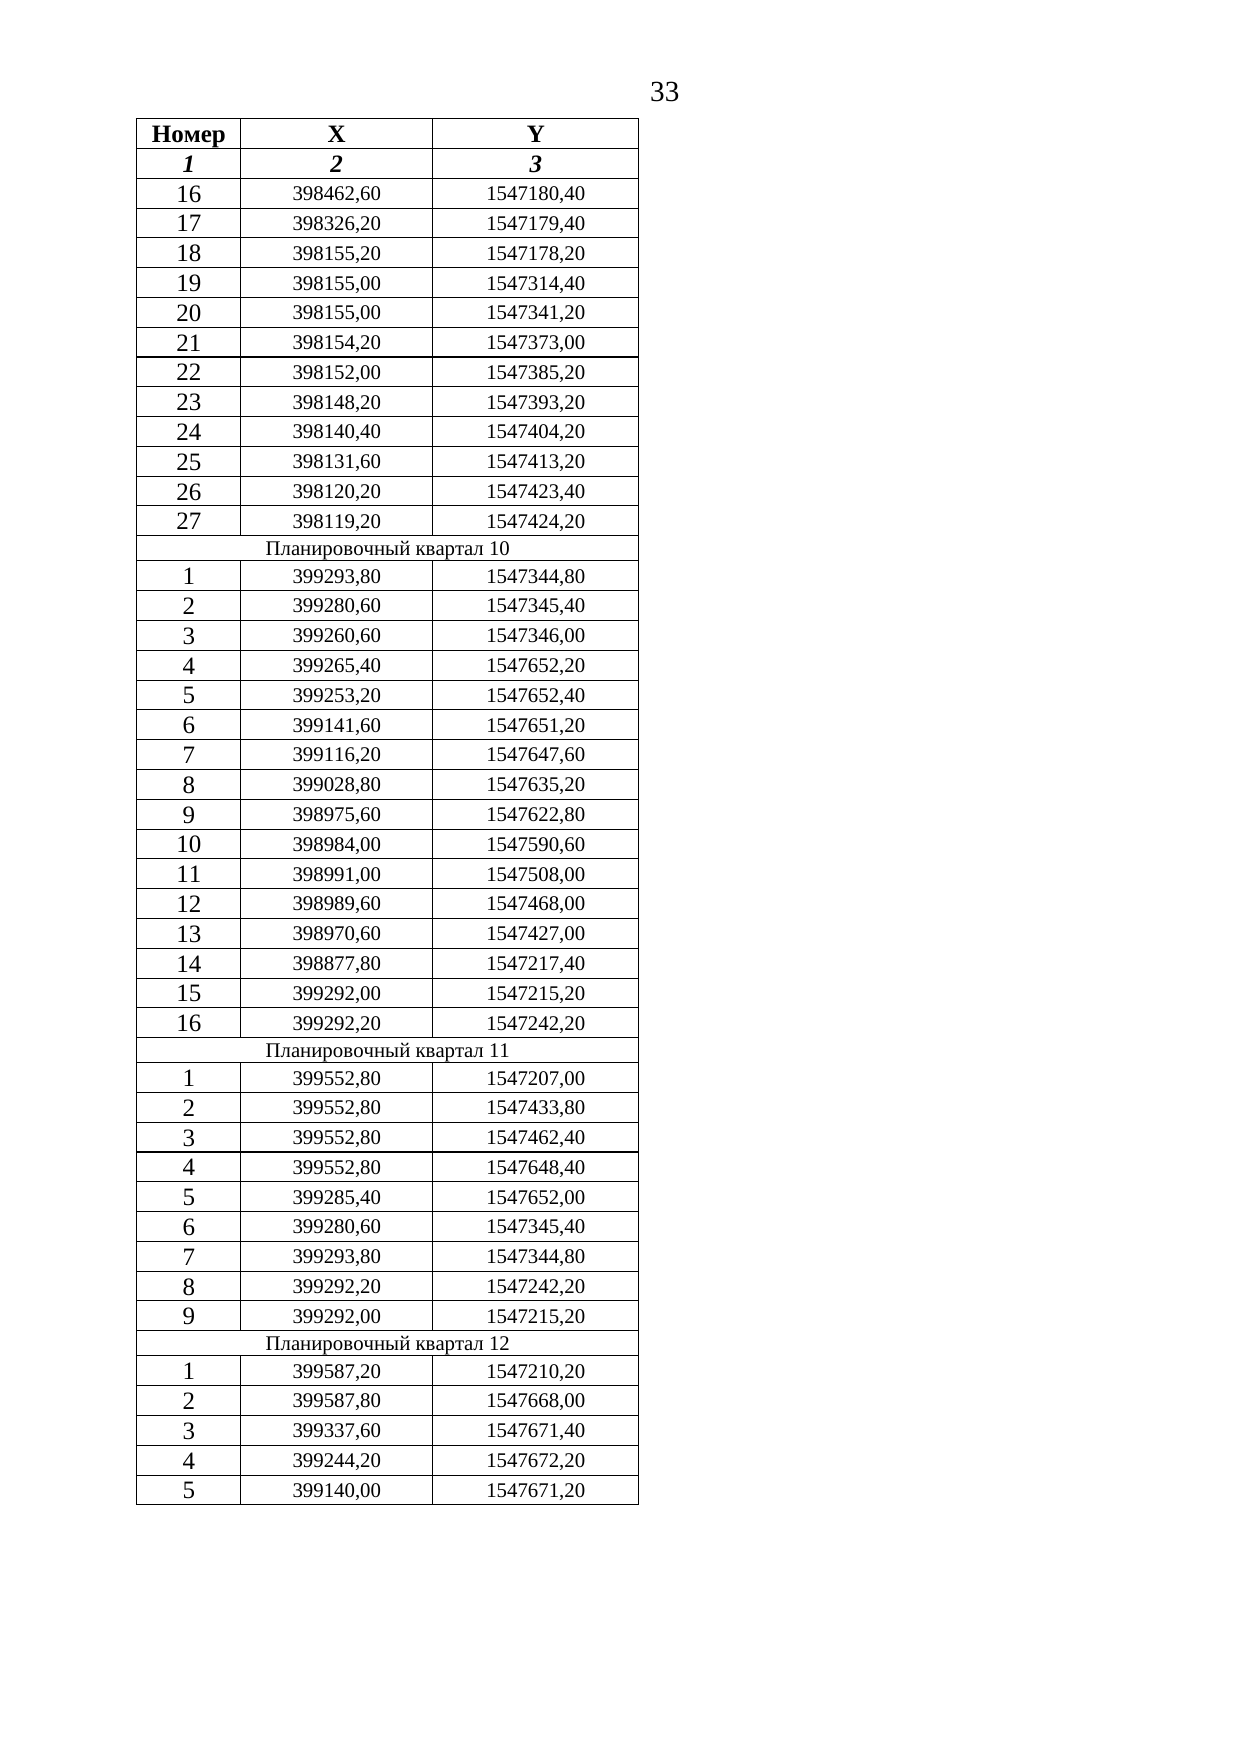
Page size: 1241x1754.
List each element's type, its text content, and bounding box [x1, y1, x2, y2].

table_cell 1547508,00 [433, 859, 638, 888]
table_cell 1547345,40 [433, 1212, 638, 1241]
table_cell 1547180,40 [433, 179, 638, 207]
table_cell 398970,60 [241, 919, 432, 948]
table_cell 1547210,20 [433, 1356, 638, 1385]
table_cell 17 [137, 209, 240, 237]
table_cell 1547341,20 [433, 298, 638, 327]
table_header X [241, 119, 432, 148]
table_cell 399292,20 [241, 1272, 432, 1300]
table_cell 1547346,00 [433, 621, 638, 650]
table_cell 1547622,80 [433, 800, 638, 828]
table_cell 1547413,20 [433, 447, 638, 476]
table_cell 18 [137, 238, 240, 267]
table_cell 1547462,40 [433, 1123, 638, 1151]
table_cell 1547671,20 [433, 1476, 638, 1504]
table_cell 21 [137, 328, 240, 356]
table_cell 398462,60 [241, 179, 432, 207]
table_cell 1547424,20 [433, 506, 638, 535]
table_cell 26 [137, 477, 240, 505]
table_cell 25 [137, 447, 240, 476]
table_cell 3 [137, 621, 240, 650]
table_cell 398148,20 [241, 387, 432, 416]
table_cell 399140,00 [241, 1476, 432, 1504]
table_cell 399280,60 [241, 591, 432, 620]
table_cell 399552,80 [241, 1063, 432, 1092]
table_cell 6 [137, 710, 240, 739]
table_cell 398155,00 [241, 298, 432, 327]
table_cell 398154,20 [241, 328, 432, 356]
table_cell 399253,20 [241, 681, 432, 709]
table_cell 399280,60 [241, 1212, 432, 1241]
table_cell 19 [137, 268, 240, 297]
table_cell 399292,00 [241, 1301, 432, 1330]
table_cell 1 [137, 1356, 240, 1385]
table_cell 399285,40 [241, 1182, 432, 1211]
table_cell 1547647,60 [433, 740, 638, 769]
table_cell 1547217,40 [433, 949, 638, 977]
table_cell Планировочный квартал 12 [137, 1331, 638, 1355]
table_cell 1 [137, 561, 240, 590]
table_cell 1547468,00 [433, 889, 638, 918]
table_cell 3 [137, 1416, 240, 1445]
table_cell 5 [137, 1182, 240, 1211]
table_cell 399244,20 [241, 1446, 432, 1474]
table_cell Планировочный квартал 11 [137, 1038, 638, 1062]
table_cell 398152,00 [241, 358, 432, 386]
table_cell 399552,80 [241, 1153, 432, 1181]
table_cell 399587,80 [241, 1386, 432, 1415]
table_cell 1547344,80 [433, 561, 638, 590]
table_cell 1547178,20 [433, 238, 638, 267]
table_cell 1547433,80 [433, 1093, 638, 1122]
table_cell 1547651,20 [433, 710, 638, 739]
table_cell Планировочный квартал 10 [137, 536, 638, 560]
table_cell 1547652,20 [433, 651, 638, 679]
table_cell 23 [137, 387, 240, 416]
table_cell 2 [241, 149, 432, 178]
table_cell 1547423,40 [433, 477, 638, 505]
table_cell 399292,20 [241, 1008, 432, 1037]
table_cell 10 [137, 830, 240, 858]
table_cell 399028,80 [241, 770, 432, 799]
table_cell 399260,60 [241, 621, 432, 650]
table_cell 398131,60 [241, 447, 432, 476]
table_cell 398877,80 [241, 949, 432, 977]
table_header Номер [137, 119, 240, 148]
table_cell 5 [137, 681, 240, 709]
table_cell 1547672,20 [433, 1446, 638, 1474]
table_cell 22 [137, 358, 240, 386]
table_cell 1547344,80 [433, 1242, 638, 1271]
table_cell 1547179,40 [433, 209, 638, 237]
table_cell 399292,00 [241, 979, 432, 1007]
table_cell 1547314,40 [433, 268, 638, 297]
table_cell 1547427,00 [433, 919, 638, 948]
table_cell 4 [137, 1446, 240, 1474]
table_cell 5 [137, 1476, 240, 1504]
table_cell 2 [137, 1093, 240, 1122]
table_cell 4 [137, 651, 240, 679]
table_cell 1547404,20 [433, 417, 638, 446]
table_cell 15 [137, 979, 240, 1007]
table_cell 398120,20 [241, 477, 432, 505]
table_cell 1547385,20 [433, 358, 638, 386]
table_cell 6 [137, 1212, 240, 1241]
table_cell 398991,00 [241, 859, 432, 888]
table_cell 1547207,00 [433, 1063, 638, 1092]
table_cell 398326,20 [241, 209, 432, 237]
table_cell 1547345,40 [433, 591, 638, 620]
table_cell 399116,20 [241, 740, 432, 769]
table_cell 399293,80 [241, 561, 432, 590]
table_cell 1547373,00 [433, 328, 638, 356]
table_cell 3 [137, 1123, 240, 1151]
table_cell 398155,20 [241, 238, 432, 267]
table_cell 20 [137, 298, 240, 327]
table_cell 399552,80 [241, 1093, 432, 1122]
table_cell 2 [137, 1386, 240, 1415]
table_cell 7 [137, 740, 240, 769]
table_cell 27 [137, 506, 240, 535]
table_cell 1547635,20 [433, 770, 638, 799]
table_cell 1547652,40 [433, 681, 638, 709]
table_cell 1547215,20 [433, 979, 638, 1007]
table_cell 8 [137, 770, 240, 799]
table_cell 1 [137, 1063, 240, 1092]
table_cell 399587,20 [241, 1356, 432, 1385]
table_cell 16 [137, 179, 240, 207]
table_cell 1547652,00 [433, 1182, 638, 1211]
table_cell 1547668,00 [433, 1386, 638, 1415]
table_cell 1 [137, 149, 240, 178]
table_cell 1547242,20 [433, 1272, 638, 1300]
table_cell 7 [137, 1242, 240, 1271]
table_cell 1547393,20 [433, 387, 638, 416]
table_cell 4 [137, 1153, 240, 1181]
table_cell 1547215,20 [433, 1301, 638, 1330]
table_cell 9 [137, 800, 240, 828]
table_cell 14 [137, 949, 240, 977]
table_cell 1547648,40 [433, 1153, 638, 1181]
table_cell 398140,40 [241, 417, 432, 446]
table_cell 1547590,60 [433, 830, 638, 858]
table_cell 398119,20 [241, 506, 432, 535]
table_cell 398155,00 [241, 268, 432, 297]
table_cell 24 [137, 417, 240, 446]
table_cell 12 [137, 889, 240, 918]
table_cell 399552,80 [241, 1123, 432, 1151]
table_cell 399141,60 [241, 710, 432, 739]
table_cell 11 [137, 859, 240, 888]
table_cell 3 [433, 149, 638, 178]
table_cell 9 [137, 1301, 240, 1330]
table_cell 399293,80 [241, 1242, 432, 1271]
table_cell 1547242,20 [433, 1008, 638, 1037]
table_cell 399265,40 [241, 651, 432, 679]
table_cell 398984,00 [241, 830, 432, 858]
table_header Y [433, 119, 638, 148]
table_cell 2 [137, 591, 240, 620]
table_cell 399337,60 [241, 1416, 432, 1445]
table_cell 1547671,40 [433, 1416, 638, 1445]
table_cell 398989,60 [241, 889, 432, 918]
table_cell 398975,60 [241, 800, 432, 828]
table_cell 13 [137, 919, 240, 948]
table_cell 16 [137, 1008, 240, 1037]
table_cell 8 [137, 1272, 240, 1300]
